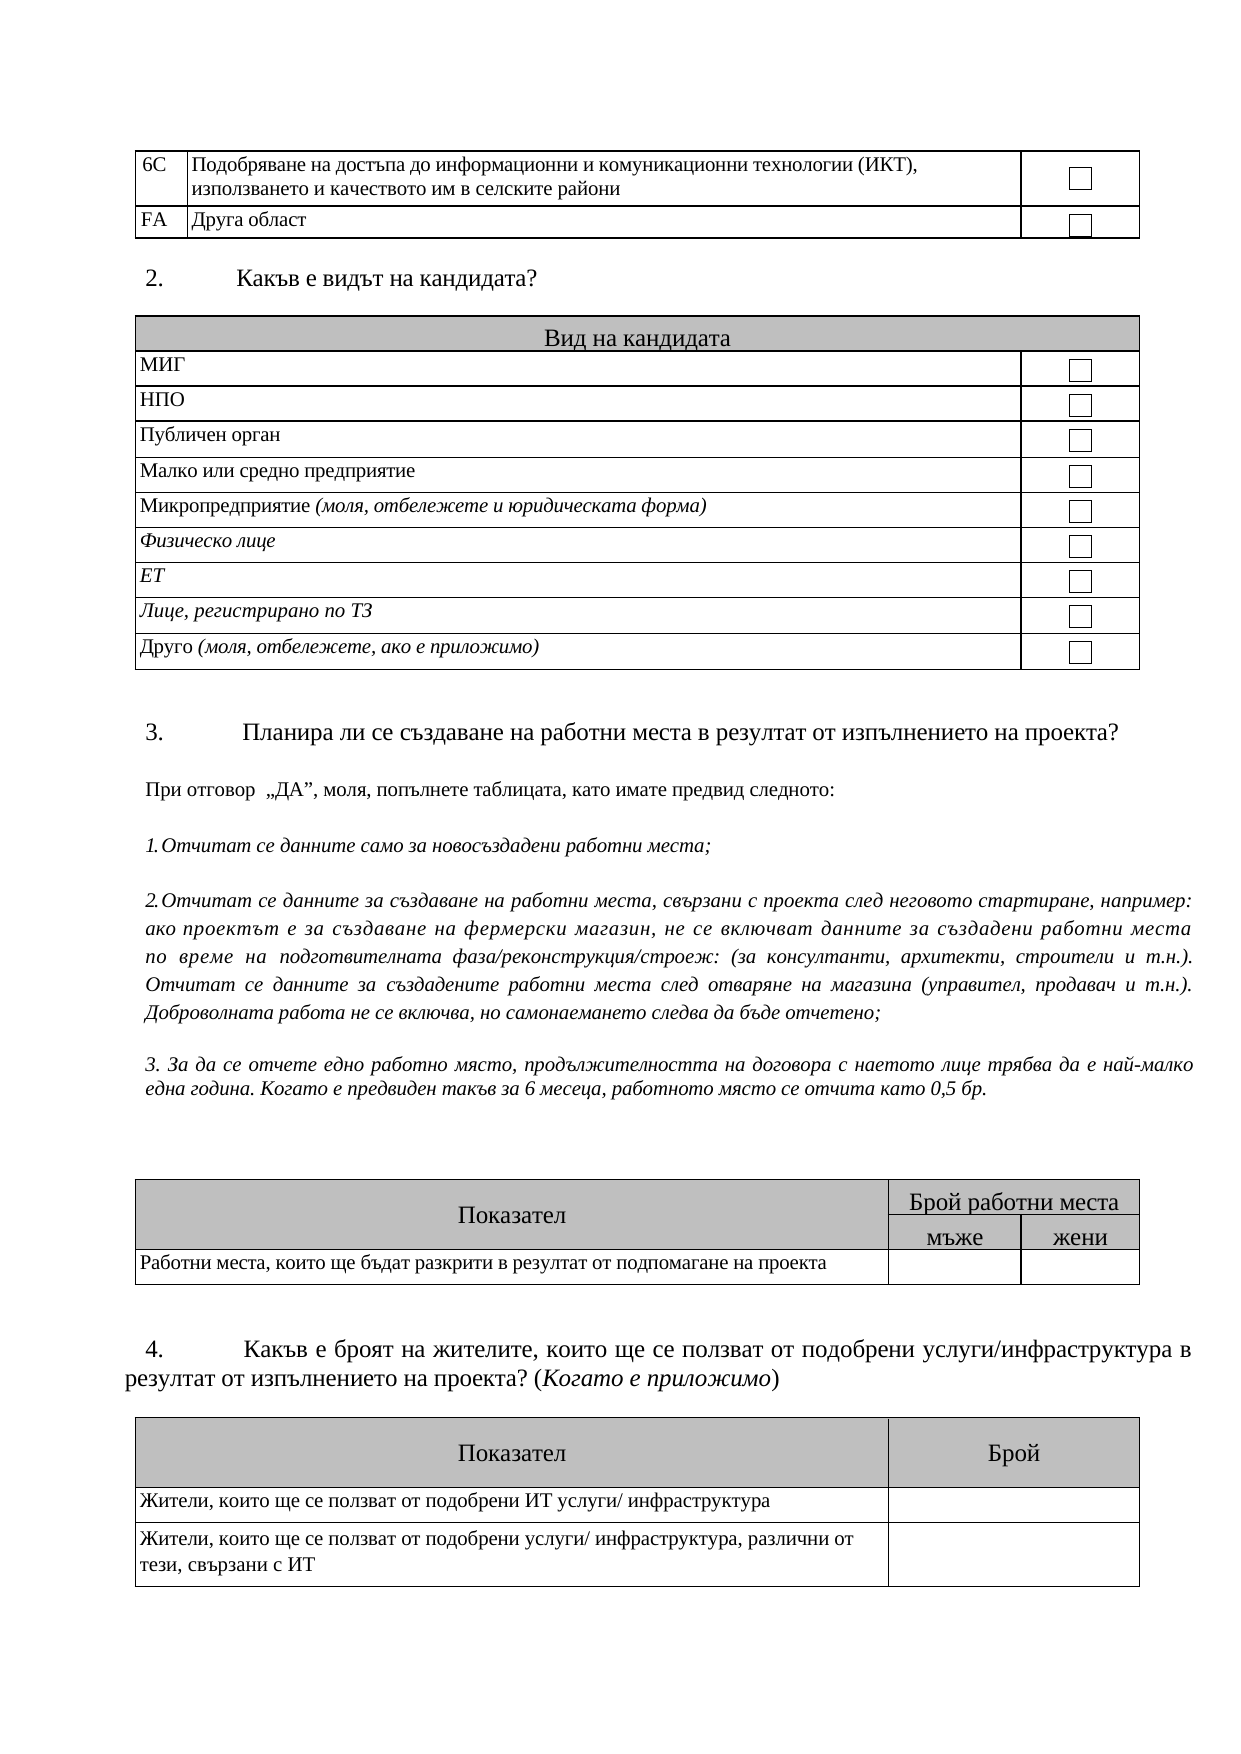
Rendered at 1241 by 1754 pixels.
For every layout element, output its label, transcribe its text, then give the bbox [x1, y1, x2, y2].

list Отчитат се данните за създаване на работни места, свързани с проекта след неговото стартиране, например: ако проектът е за създаване на фермерски магазин, не се включват данните за създадени работни места по време на подготвителната фаза/реконструкция/строеж: (за консултанти, архитекти, строители и т.н.). Отчитат се данните за създадените работни места след отваряне на магазина (управител, продавач и т.н.). Доброволната работа не се включва, но самонаемането следва да бъде отчетено; [145, 885, 1196, 1025]
table_cell FА [136, 207, 187, 237]
table_cell Жители, които ще се ползват от подобрени ИТ услуги/ инфраструктура [136, 1488, 888, 1522]
table_header Показател [136, 1418, 888, 1487]
table_cell Друго (моля, отбележете, ако е приложимо) [136, 634, 1020, 668]
table_cell Лице, регистрирано по ТЗ [136, 598, 1020, 632]
table_header Показател [136, 1180, 888, 1249]
table_cell [1022, 1250, 1139, 1284]
table_cell мъже [889, 1215, 1020, 1249]
table_header Брой [889, 1418, 1139, 1487]
table_cell НПО [136, 387, 1020, 420]
table_cell [889, 1523, 1139, 1586]
table_cell Друга област [188, 207, 1020, 237]
table_cell [1022, 422, 1139, 456]
table_cell 6С [136, 152, 187, 205]
text 3. За да се отчете едно работно място, продължителността на договора с наетото лице трябва да е най-малко една година. Когато е предвиден такъв за 6 месеца, работното място се отчита като 0,5 бр. [145, 1052, 1196, 1100]
table_cell Работни места, които ще бъдат разкрити в резултат от подпомагане на проекта [136, 1250, 888, 1284]
table_cell Публичен орган [136, 422, 1020, 456]
table_header Вид на кандидата [136, 317, 1139, 350]
table_header Брой работни места [889, 1180, 1139, 1214]
table_cell жени [1022, 1215, 1139, 1249]
table_cell [889, 1488, 1139, 1522]
table_cell [1022, 634, 1139, 668]
table_cell [1022, 207, 1139, 237]
list Планира ли се създаване на работни места в резултат от изпълнението на проекта? [124, 695, 1128, 751]
table_cell Малко или средно предприятие [136, 458, 1020, 491]
table_cell [1022, 528, 1139, 561]
table_cell [1022, 493, 1139, 526]
table_cell [1022, 352, 1139, 385]
list При oтговор „ДА”, моля, попълнете таблицата, като имате предвид следното: [145, 751, 1129, 807]
table_cell [1022, 563, 1139, 596]
table_cell [1022, 387, 1139, 420]
table_cell [1022, 152, 1139, 205]
list Отчитат се данните само за новосъздадени работни места; [145, 807, 1196, 863]
table_cell Физическо лице [136, 528, 1020, 561]
table_cell МИГ [136, 352, 1020, 385]
list Какъв е броят на жителите, които ще се ползват от подобрени услуги/инфраструктура в резултат от изпълнението на проекта? (Когато е приложимо) [124, 1334, 1193, 1392]
table_cell Жители, които ще се ползват от подобрени услуги/ инфраструктура, различни от тези, свързани с ИТ [136, 1523, 888, 1586]
table_cell ЕТ [136, 563, 1020, 596]
table_cell [1022, 458, 1139, 491]
list Какъв е видът на кандидата? [145, 263, 1196, 291]
table_cell [1022, 598, 1139, 632]
table_cell Подобряване на достъпа до информационни и комуникационни технологии (ИКТ), използването и качеството им в селските райони [188, 152, 1020, 205]
table_cell Микропредприятие (моля, отбележете и юридическата форма) [136, 493, 1020, 526]
table_cell [889, 1250, 1020, 1284]
